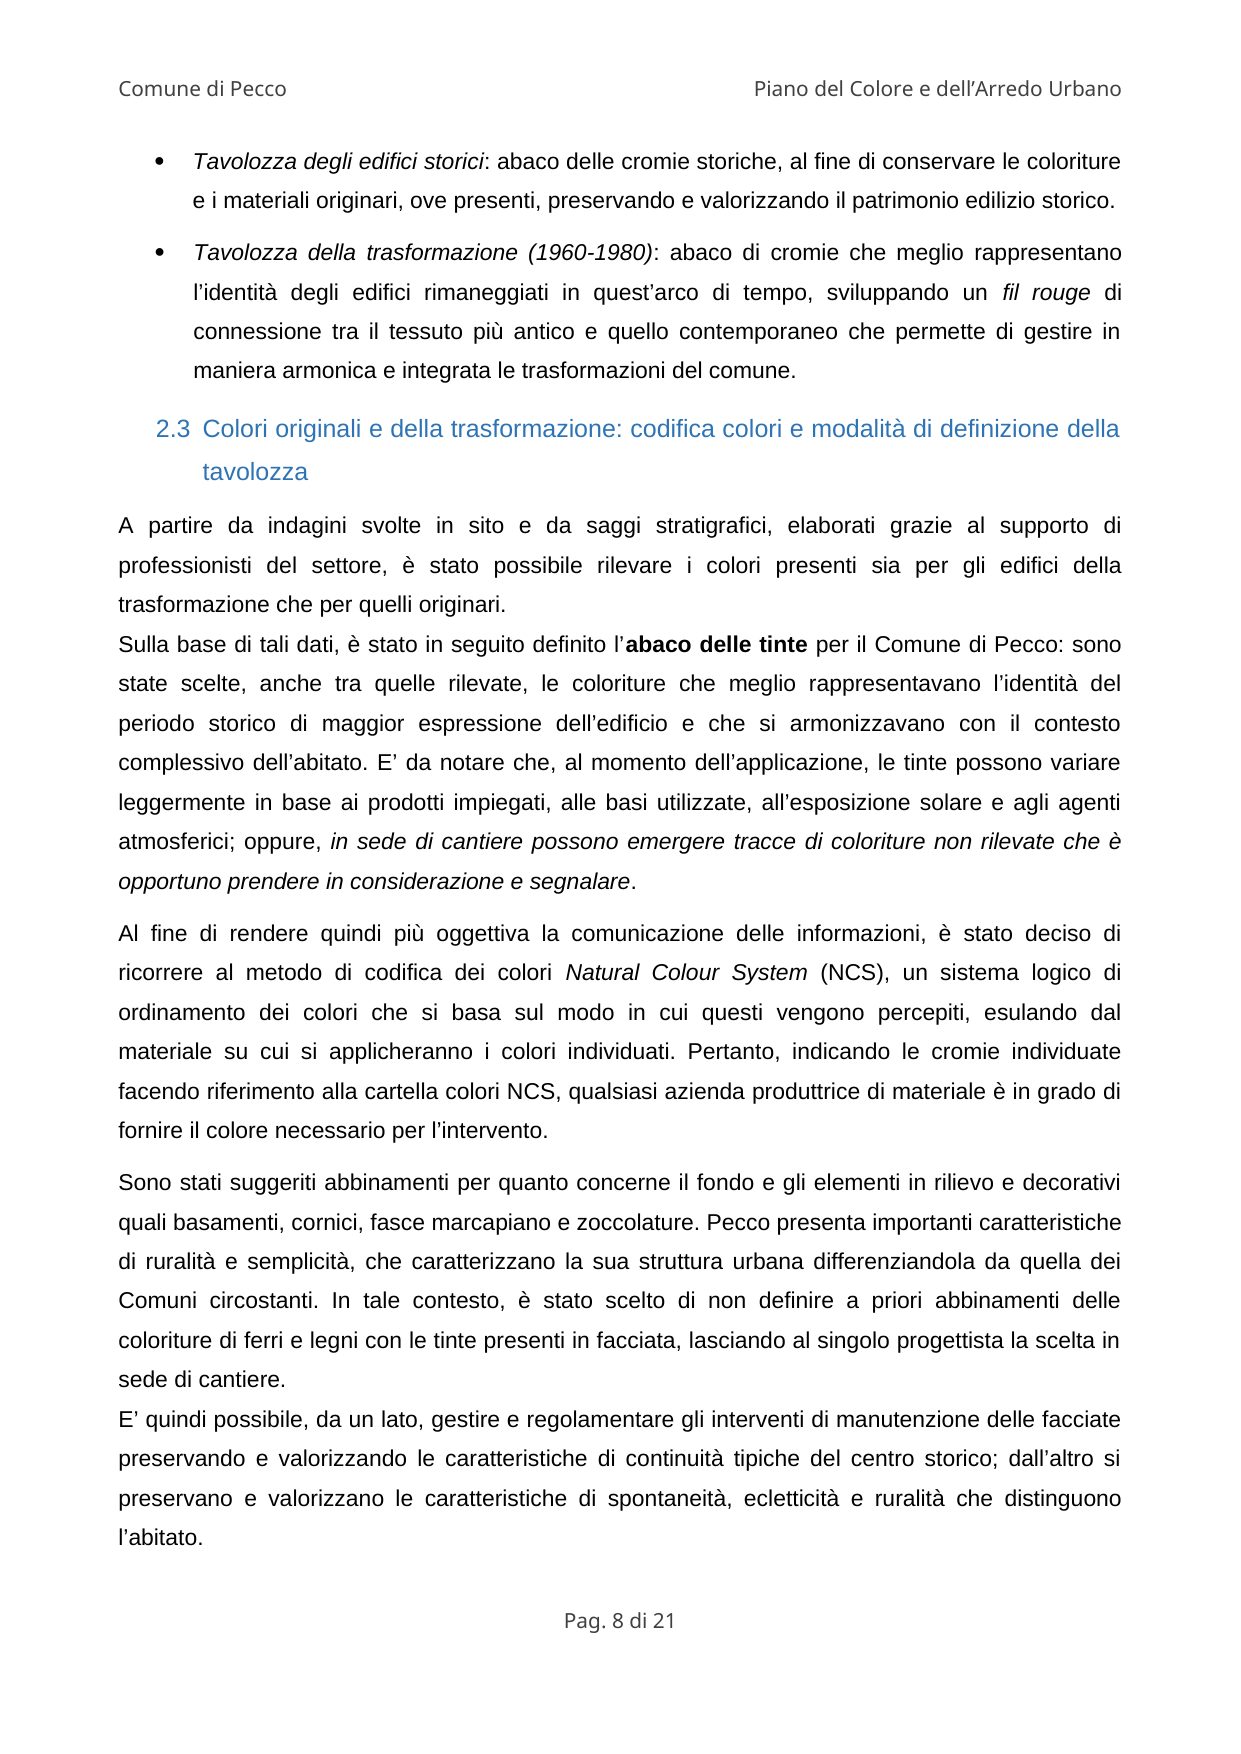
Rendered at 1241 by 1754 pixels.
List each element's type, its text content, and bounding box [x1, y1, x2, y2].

text E’ quindi possibile, da un lato, gestire e regolamentare gli interventi di manutenzione delle facciate preservando e valorizzando le caratteristiche di continuità tipiche del centro storico; dall’altro si preservano e valorizzano le caratteristiche di spontaneità, ecletticità e ruralità che distinguono l’abitato. [118, 1406, 1122, 1551]
text Sono stati suggeriti abbinamenti per quanto concerne il fondo e gli elementi in rilievo e decorativi quali basamenti, cornici, fasce marcapiano e zoccolature. Pecco presenta importanti caratteristiche di ruralità e semplicità, che caratterizzano la sua struttura urbana differenziandola da quella dei Comuni circostanti. In tale contesto, è stato scelto di non definire a priori abbinamenti delle coloriture di ferri e legni con le tinte presenti in facciata, lasciando al singolo progettista la scelta in sede di cantiere. [118, 1169, 1122, 1393]
subtitle Colori originali e della trasformazione: codifica colori e modalità di definizione della tavolozza [156, 414, 1122, 486]
text A partire da indagini svolte in sito e da saggi stratigrafici, elaborati grazie al supporto di professionisti del settore, è stato possibile rilevare i colori presenti sia per gli edifici della trasformazione che per quelli originari. [118, 512, 1122, 618]
text Sulla base di tali dati, è stato in seguito definito l’abaco delle tinte per il Comune di Pecco: sono state scelte, anche tra quelle rilevate, le coloriture che meglio rappresentavano l’identità del periodo storico di maggior espressione dell’edificio e che si armonizzavano con il contesto complessivo dell’abitato. E’ da notare che, al momento dell’applicazione, le tinte possono variare leggermente in base ai prodotti impiegati, alle basi utilizzate, all’esposizione solare e agli agenti atmosferici; oppure, in sede di cantiere possono emergere tracce di coloriture non rilevate che è opportuno prendere in considerazione e segnalare. [118, 631, 1122, 894]
text Al fine di rendere quindi più oggettiva la comunicazione delle informazioni, è stato deciso di ricorrere al metodo di codifica dei colori Natural Colour System (NCS), un sistema logico di ordinamento dei colori che si basa sul modo in cui questi vengono percepiti, esulando dal materiale su cui si applicheranno i colori individuati. Pertanto, indicando le cromie individuate facendo riferimento alla cartella colori NCS, qualsiasi azienda produttrice di materiale è in grado di fornire il colore necessario per l’intervento. [118, 920, 1122, 1143]
list Tavolozza della trasformazione (1960-1980): abaco di cromie che meglio rappresentano l’identità degli edifici rimaneggiati in quest’arco di tempo, sviluppando un fil rouge di connessione tra il tessuto più antico e quello contemporaneo che permette di gestire in maniera armonica e integrata le trasformazioni del comune. [156, 239, 1122, 384]
list Tavolozza degli edifici storici: abaco delle cromie storiche, al fine di conservare le coloriture e i materiali originari, ove presenti, preservando e valorizzando il patrimonio edilizio storico. [155, 148, 1122, 213]
